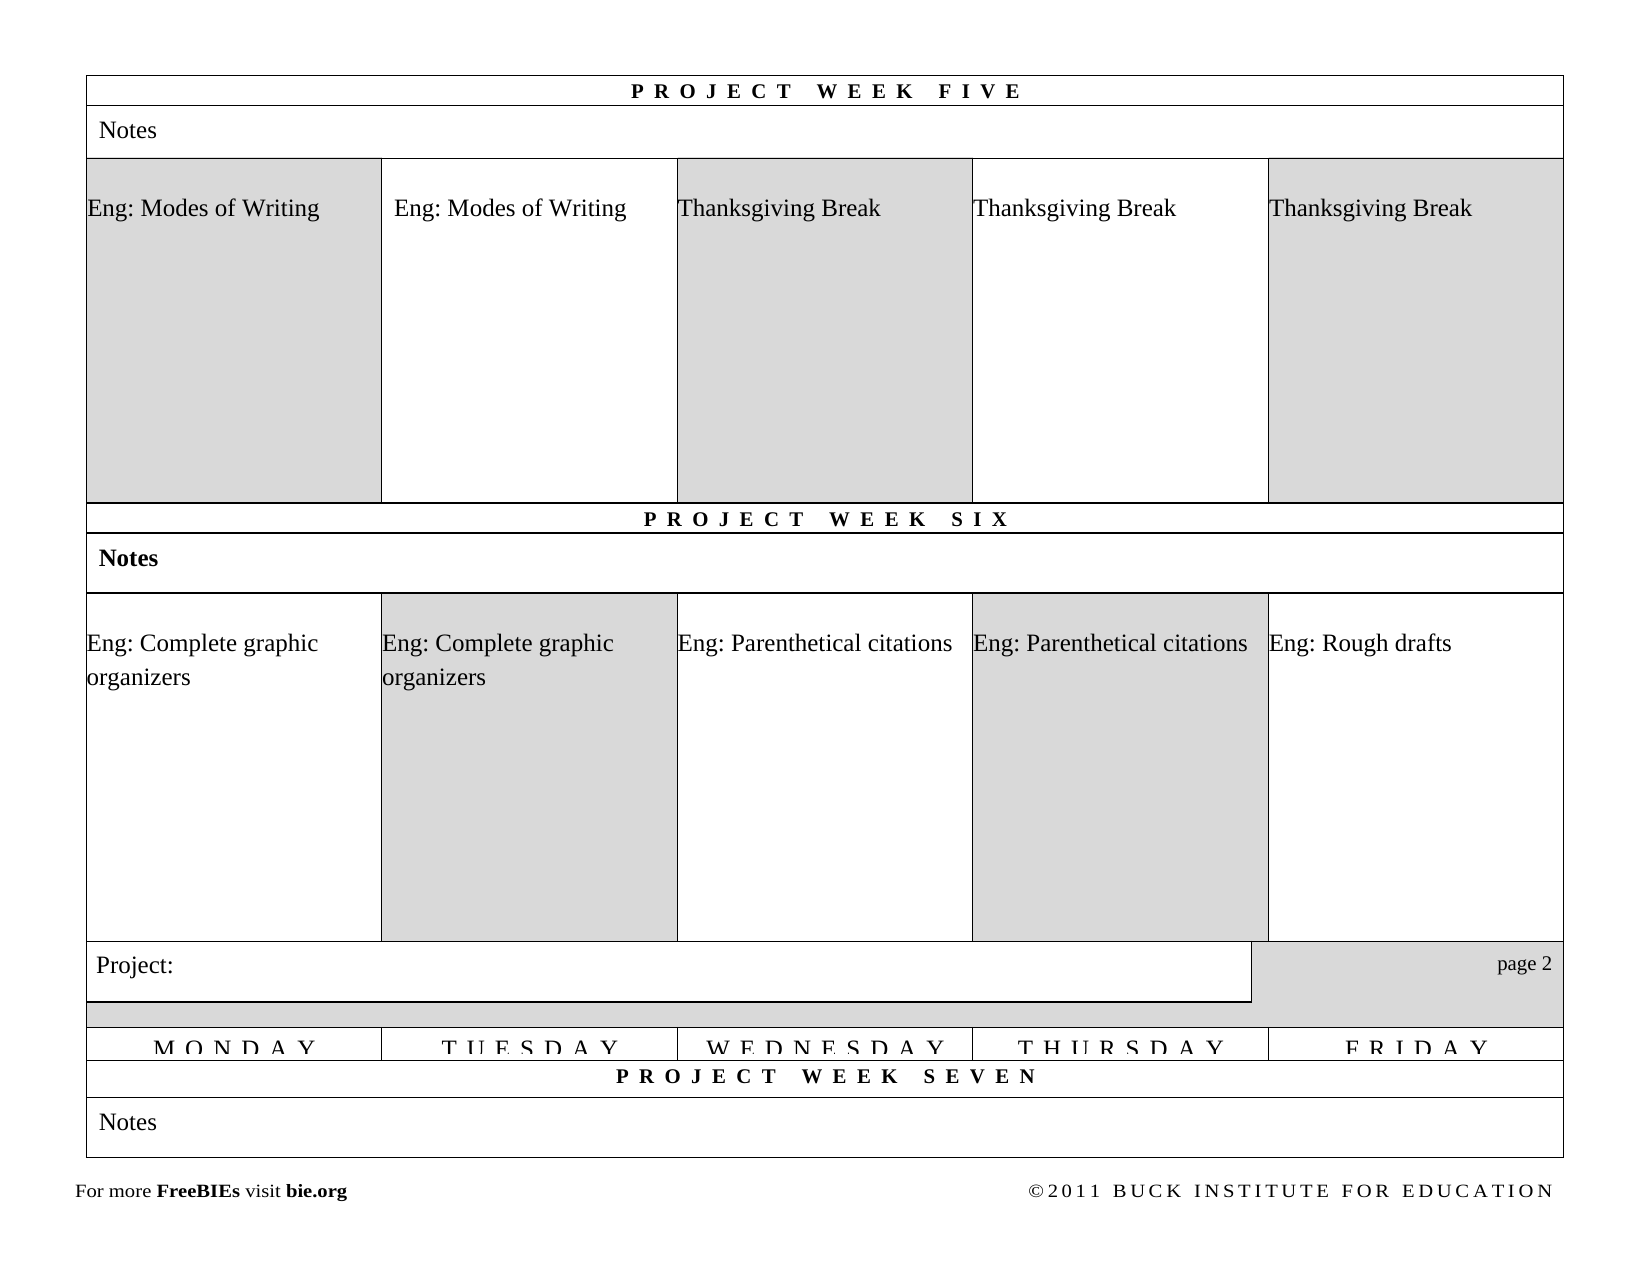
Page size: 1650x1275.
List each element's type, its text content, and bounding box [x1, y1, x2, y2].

table_cell Thanksgiving Break [678, 159, 972, 502]
table_cell [87, 1001, 1563, 1027]
table_cell Eng: Complete graphic organizers [87, 594, 381, 941]
table_cell Thanksgiving Break [973, 159, 1268, 502]
table_cell Notes [87, 534, 1563, 592]
table_cell THURSDAY [973, 1028, 1268, 1060]
table_cell Eng: Complete graphic organizers [382, 594, 677, 941]
table_cell WEDNESDAY [678, 1028, 972, 1060]
table_cell PROJECT WEEK SEVEN [87, 1061, 1563, 1097]
table_cell Thanksgiving Break [1269, 159, 1563, 502]
table_cell PROJECT WEEK SIX [87, 504, 1563, 532]
table_cell page 2 [1252, 942, 1563, 1001]
table_cell TUESDAY [382, 1028, 677, 1060]
table_cell Eng: Parenthetical citations [973, 594, 1268, 941]
table_cell Eng: Parenthetical citations [678, 594, 972, 941]
table_cell Eng: Modes of Writing [87, 159, 381, 502]
table_cell Notes [87, 1098, 1563, 1157]
table_cell project: [87, 942, 1251, 1001]
table_cell Eng: Modes of Writing [382, 159, 677, 502]
table_cell MONDAY [87, 1028, 381, 1060]
table_cell FRIDAY [1269, 1028, 1563, 1060]
table_cell PROJECT WEEK FIVE [87, 76, 1563, 105]
table_cell Eng: Rough drafts [1269, 594, 1563, 941]
table_cell Notes [87, 106, 1563, 157]
